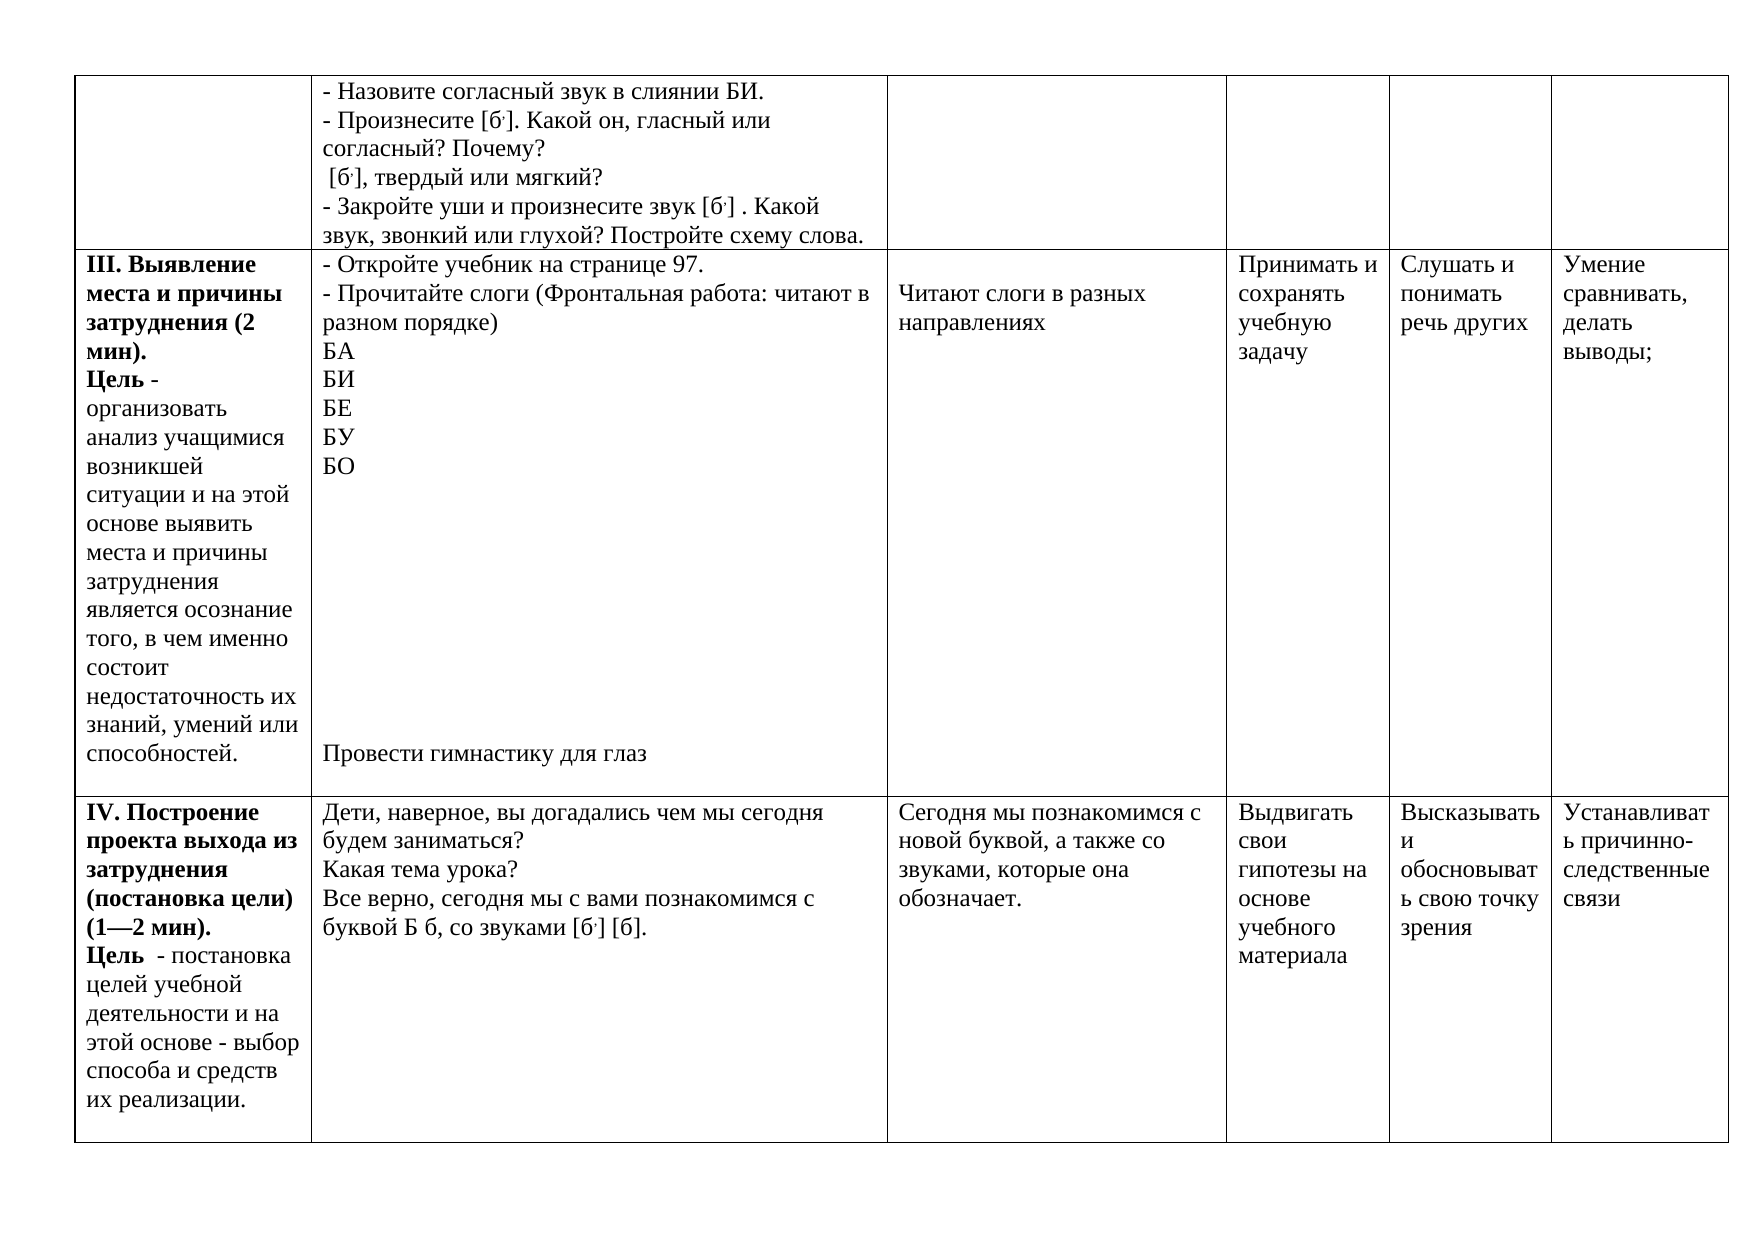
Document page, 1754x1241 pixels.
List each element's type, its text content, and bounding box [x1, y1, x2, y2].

table_cell Сегодня мы познакомимся с новой буквой, а также со звуками, которые она обозначает. [888, 797, 1226, 1142]
table_cell - Откройте учебник на странице 97. - Прочитайте слоги (Фронтальная работа: читают в разном порядке) БА БИ БЕ БУ БО Провести гимнастику для глаз [312, 250, 887, 796]
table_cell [76, 76, 311, 248]
table_cell Принимать и сохранять учебную задачу [1227, 250, 1389, 796]
table_cell Дети, наверное, вы догадались чем мы сегодня будем заниматься? Какая тема урока? Все верно, сегодня мы с вами познакомимся с буквой Б б, со звуками [б,] [б]. [312, 797, 887, 1142]
table_cell IV. Построение проекта выхода из затруднения (постановка цели) (1—2 мин). Цель - постановка целей учебной деятельности и на этой основе - выбор способа и средств их реализации. [76, 797, 311, 1142]
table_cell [1390, 76, 1551, 248]
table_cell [312, 76, 887, 248]
table_cell Выдвигать свои гипотезы на основе учебного материала [1227, 797, 1389, 1142]
table_cell Умение сравнивать, делать выводы; [1552, 250, 1728, 796]
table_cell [888, 76, 1226, 248]
table_cell Читают слоги в разных направлениях [888, 250, 1226, 796]
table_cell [1227, 76, 1389, 248]
table_cell Высказывать и обосновывать свою точку зрения [1390, 797, 1551, 1142]
table_cell Слушать и понимать речь других [1390, 250, 1551, 796]
table_cell Устанавливать причинно- следственные связи [1552, 797, 1728, 1142]
table_cell III. Выявление места и причины затруднения (2 мин). Цель - организовать анализ учащимися возникшей ситуации и на этой основе выявить места и причины затруднения является осознание того, в чем именно состоит недостаточность их знаний, умений или способностей. [76, 250, 311, 796]
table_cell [1552, 76, 1728, 248]
